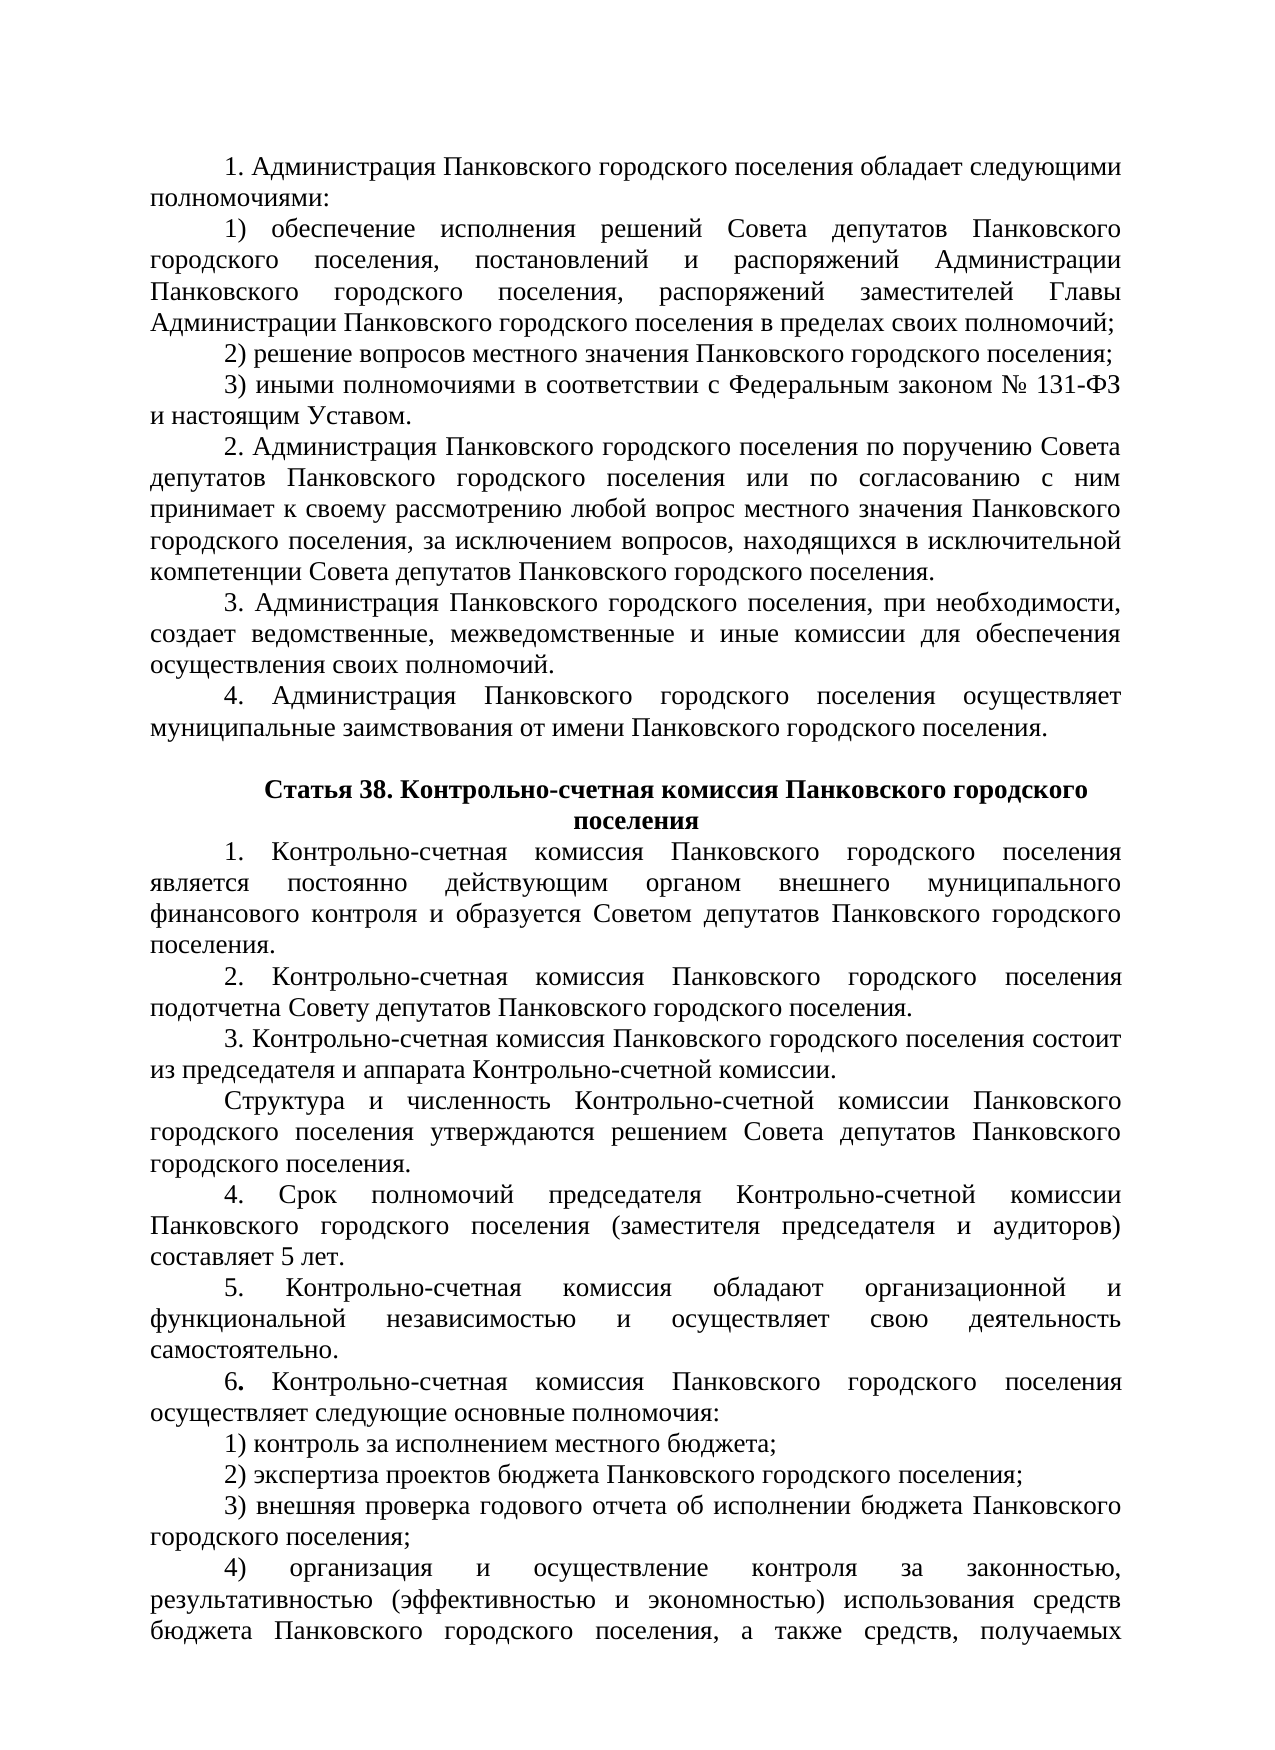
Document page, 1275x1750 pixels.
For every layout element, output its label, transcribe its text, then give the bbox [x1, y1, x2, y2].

text 2) решение вопросов местного значения Панковского городского поселения; [150, 337, 1122, 368]
text 1) контроль за исполнением местного бюджета; [150, 1427, 1122, 1458]
text 2. Контрольно-счетная комиссия Панковского городского поселения подотчетна Совету депутатов Панковского городского поселения. [150, 960, 1122, 1022]
text 1) обеспечение исполнения решений Совета депутатов Панковского городского поселения, постановлений и распоряжений Администрации Панковского городского поселения, распоряжений заместителей Главы Администрации Панковского городского поселения в пределах своих полномочий; [150, 212, 1122, 337]
text 3. Администрация Панковского городского поселения, при необходимости, создает ведомственные, межведомственные и иные комиссии для обеспечения осуществления своих полномочий. [150, 586, 1122, 679]
text 1. Администрация Панковского городского поселения обладает следующими полномочиями: [150, 150, 1122, 212]
text 3) внешняя проверка годового отчета об исполнении бюджета Панковского городского поселения; [150, 1489, 1122, 1552]
text 4. Администрация Панковского городского поселения осуществляет муниципальные заимствования от имени Панковского городского поселения. [150, 679, 1122, 742]
text 4. Срок полномочий председателя Контрольно-счетной комиссии Панковского городского поселения (заместителя председателя и аудиторов) составляет 5 лет. [150, 1178, 1122, 1271]
text 2) экспертиза проектов бюджета Панковского городского поселения; [150, 1458, 1122, 1489]
text 3) иными полномочиями в соответствии с Федеральным законом № 131-ФЗ и настоящим Уставом. [150, 368, 1122, 430]
text 1. Контрольно-счетная комиссия Панковского городского поселения является постоянно действующим органом внешнего муниципального финансового контроля и образуется Советом депутатов Панковского городского поселения. [150, 835, 1122, 960]
text 6. Контрольно-счетная комиссия Панковского городского поселения осуществляет следующие основные полномочия: [150, 1365, 1122, 1427]
text 2. Администрация Панковского городского поселения по поручению Совета депутатов Панковского городского поселения или по согласованию с ним принимает к своему рассмотрению любой вопрос местного значения Панковского городского поселения, за исключением вопросов, находящихся в исключительной компетенции Совета депутатов Панковского городского поселения. [150, 430, 1122, 586]
text Структура и численность Контрольно-счетной комиссии Панковского городского поселения утверждаются решением Совета депутатов Панковского городского поселения. [150, 1084, 1122, 1178]
text Статья 38. Контрольно-счетная комиссия Панковского городского поселения [150, 773, 1122, 835]
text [150, 1552, 1122, 1645]
text 3. Контрольно-счетная комиссия Панковского городского поселения состоит из председателя и аппарата Контрольно-счетной комиссии. [150, 1022, 1122, 1084]
text 5. Контрольно-счетная комиссия обладают организационной и функциональной независимостью и осуществляет свою деятельность самостоятельно. [150, 1271, 1122, 1365]
